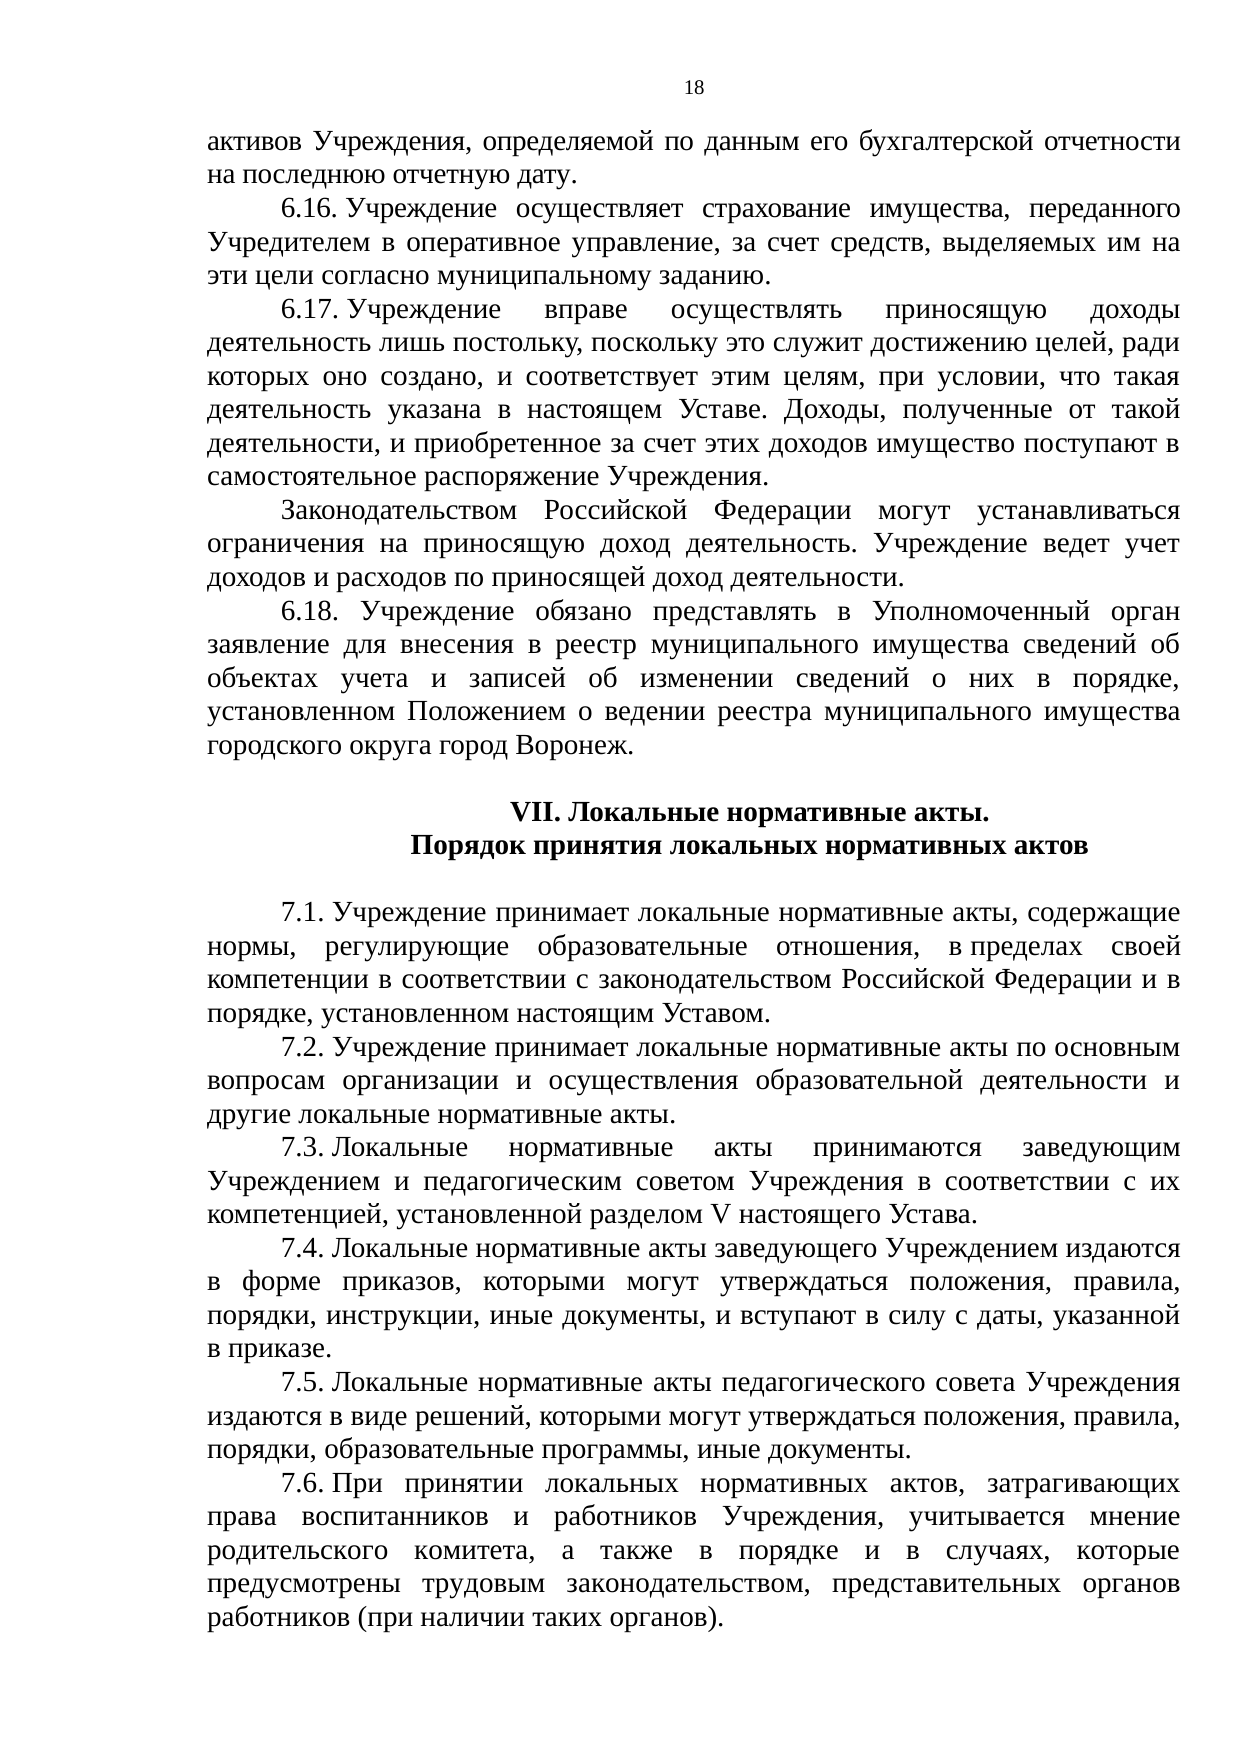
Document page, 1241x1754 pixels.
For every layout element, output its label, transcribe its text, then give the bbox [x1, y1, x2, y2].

text Порядок принятия локальных нормативных актов [244, 827, 1181, 861]
text 6.17. Учреждение вправе осуществлять приносящую доходы деятельность лишь постольку, поскольку это служит достижению целей, ради которых оно создано, и соответствует этим целям, при условии, что такая деятельность указана в настоящем Уставе. Доходы, полученные от такой деятельности, и приобретенное за счет этих доходов имущество поступают в самостоятельное распоряжение Учреждения. [207, 291, 1181, 492]
text 7.5. Локальные нормативные акты педагогического совета Учреждения издаются в виде решений, которыми могут утверждаться положения, правила, порядки, образовательные программы, иные документы. [207, 1364, 1181, 1465]
text 7.1. Учреждение принимает локальные нормативные акты, содержащие нормы, регулирующие образовательные отношения, в пределах своей компетенции в соответствии с законодательством Российской Федерации и в порядке, установленном настоящим Уставом. [207, 894, 1181, 1029]
text VII. Локальные нормативные акты. [244, 794, 1181, 827]
text 6.16. Учреждение осуществляет страхование имущества, переданного Учредителем в оперативное управление, за счет средств, выделяемых им на эти цели согласно муниципальному заданию. [207, 190, 1181, 291]
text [207, 123, 1181, 190]
text 7.3. Локальные нормативные акты принимаются заведующим Учреждением и педагогическим советом Учреждения в соответствии с их компетенцией, установленной разделом V настоящего Устава. [207, 1129, 1181, 1230]
text Законодательством Российской Федерации могут устанавливаться ограничения на приносящую доход деятельность. Учреждение ведет учет доходов и расходов по приносящей доход деятельности. [207, 492, 1181, 593]
list 7.6. При принятии локальных нормативных актов, затрагивающих права воспитанников и работников Учреждения, учитывается мнение родительского комитета, а также в порядке и в случаях, которые предусмотрены трудовым законодательством, представительных органов работников (при наличии таких органов). [207, 1465, 1181, 1632]
text 7.4. Локальные нормативные акты заведующего Учреждением издаются в форме приказов, которыми могут утверждаться положения, правила, порядки, инструкции, иные документы, и вступают в силу с даты, указанной в приказе. [207, 1230, 1181, 1364]
text 6.18. Учреждение обязано представлять в Уполномоченный орган заявление для внесения в реестр муниципального имущества сведений об объектах учета и записей об изменении сведений о них в порядке, установленном Положением о ведении реестра муниципального имущества городского округа город Воронеж. [207, 593, 1181, 760]
text 7.2. Учреждение принимает локальные нормативные акты по основным вопросам организации и осуществления образовательной деятельности и другие локальные нормативные акты. [207, 1029, 1181, 1129]
